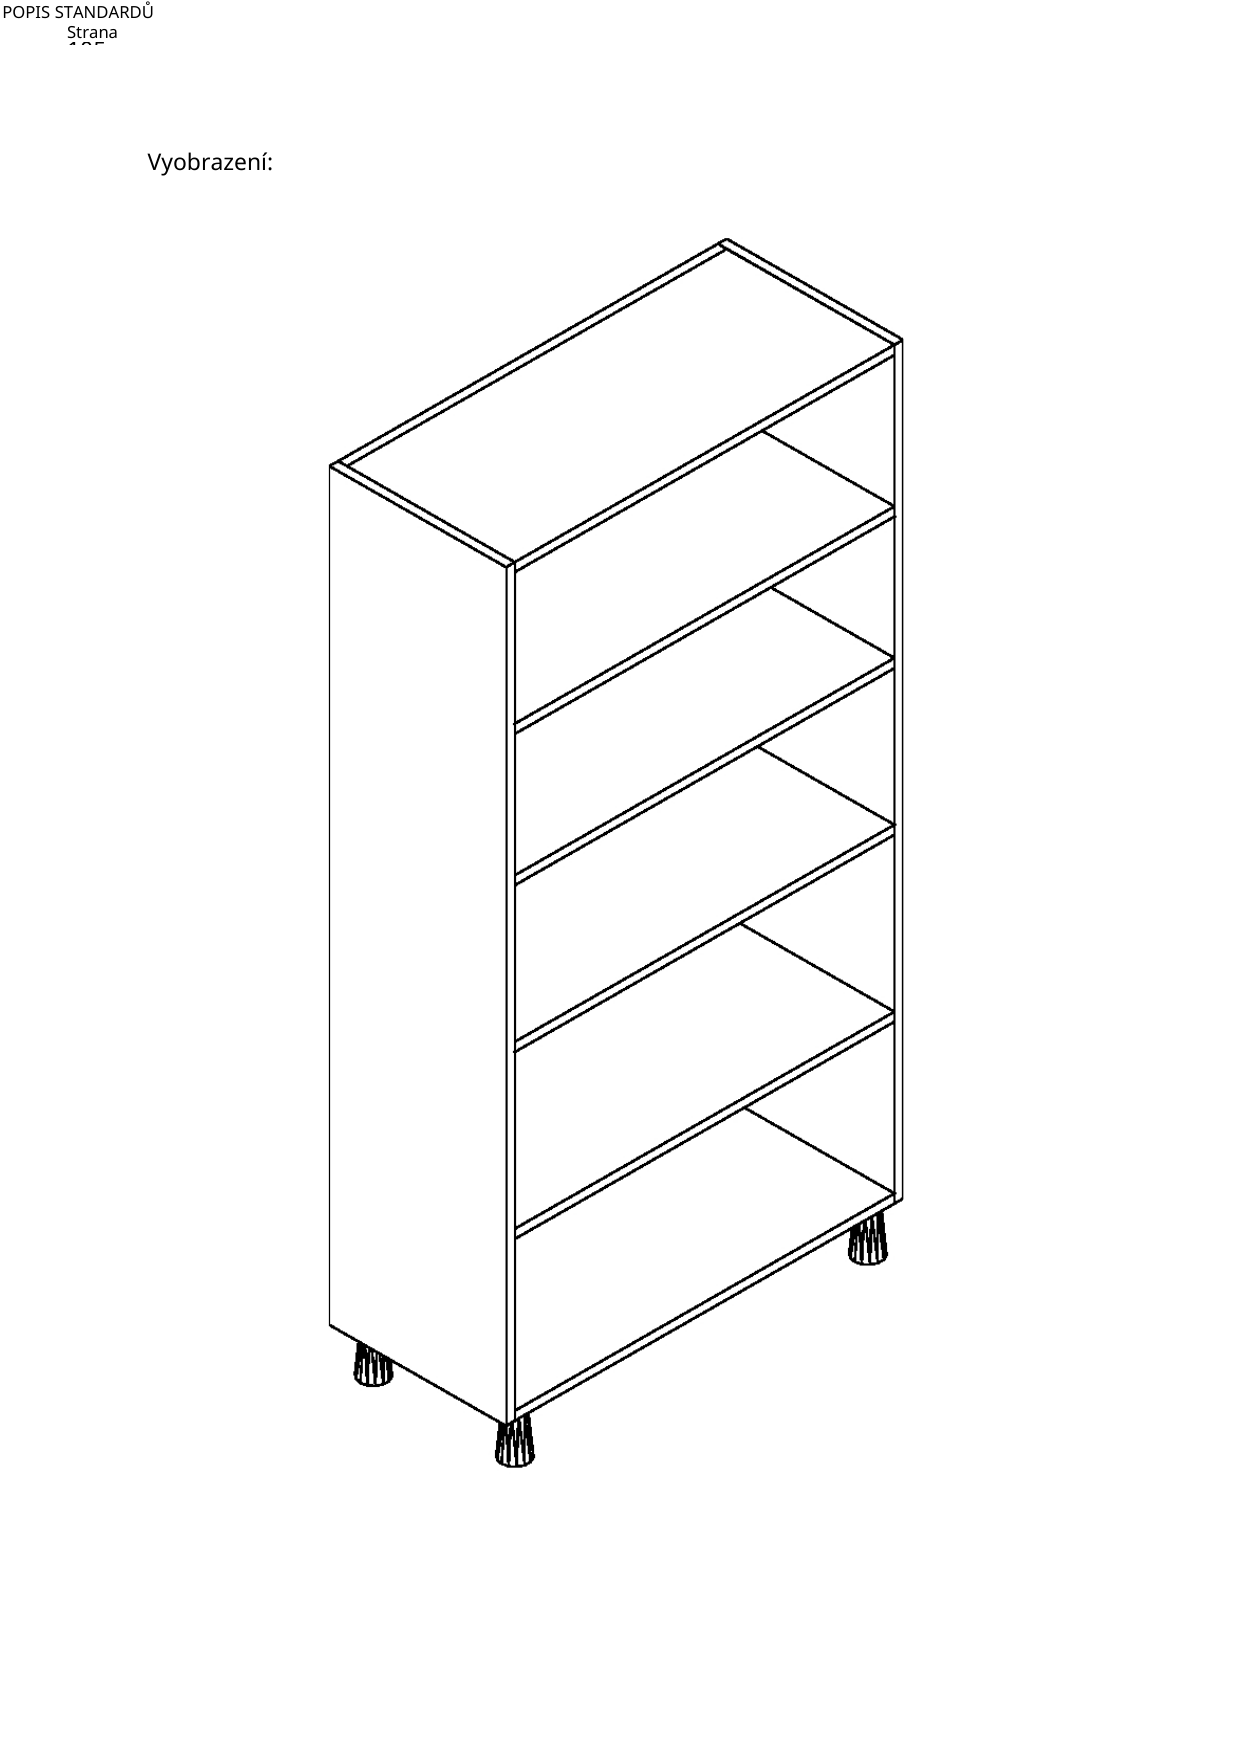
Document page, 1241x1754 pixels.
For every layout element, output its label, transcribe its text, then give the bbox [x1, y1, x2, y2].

picture [328, 235, 904, 1474]
text Vyobrazení: [147, 145, 1134, 177]
